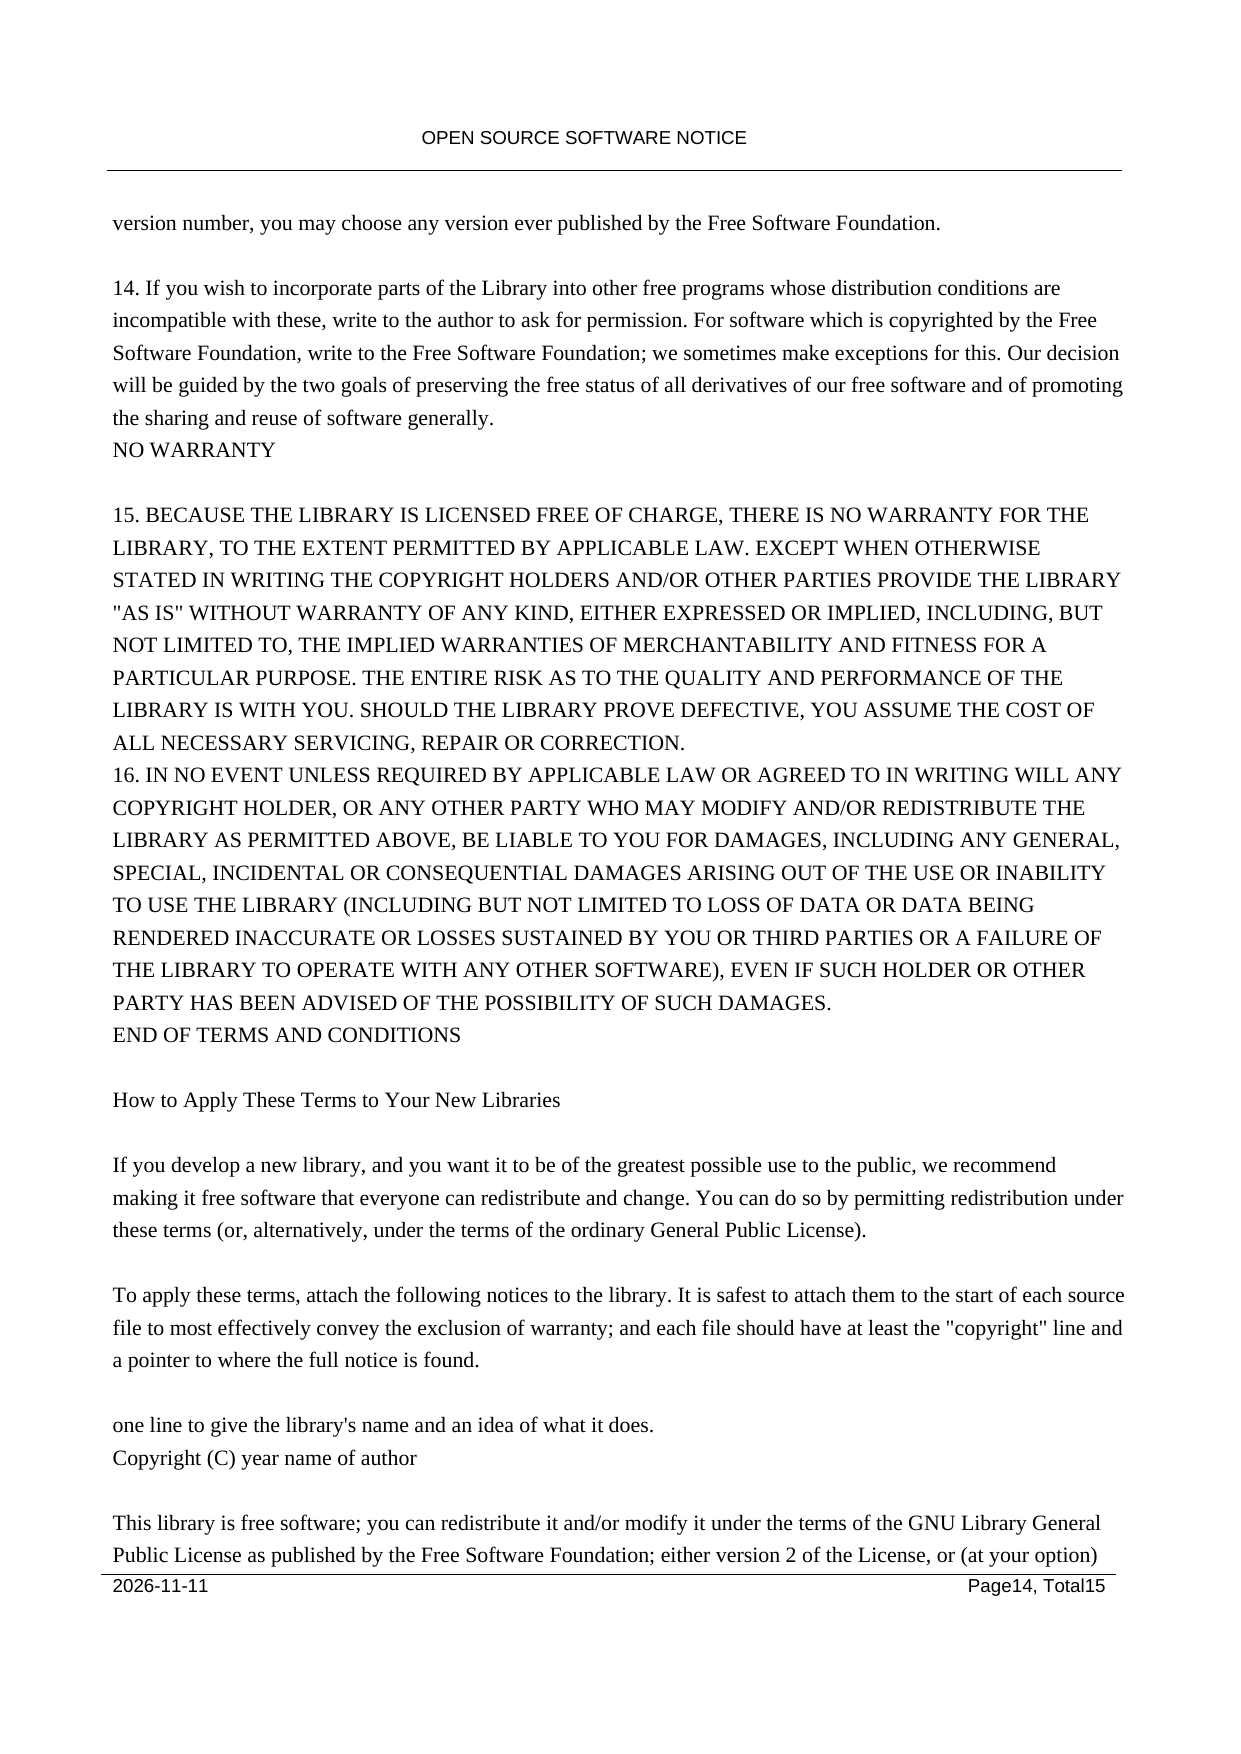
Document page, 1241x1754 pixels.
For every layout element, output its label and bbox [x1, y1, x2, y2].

text [112, 206, 1128, 1571]
